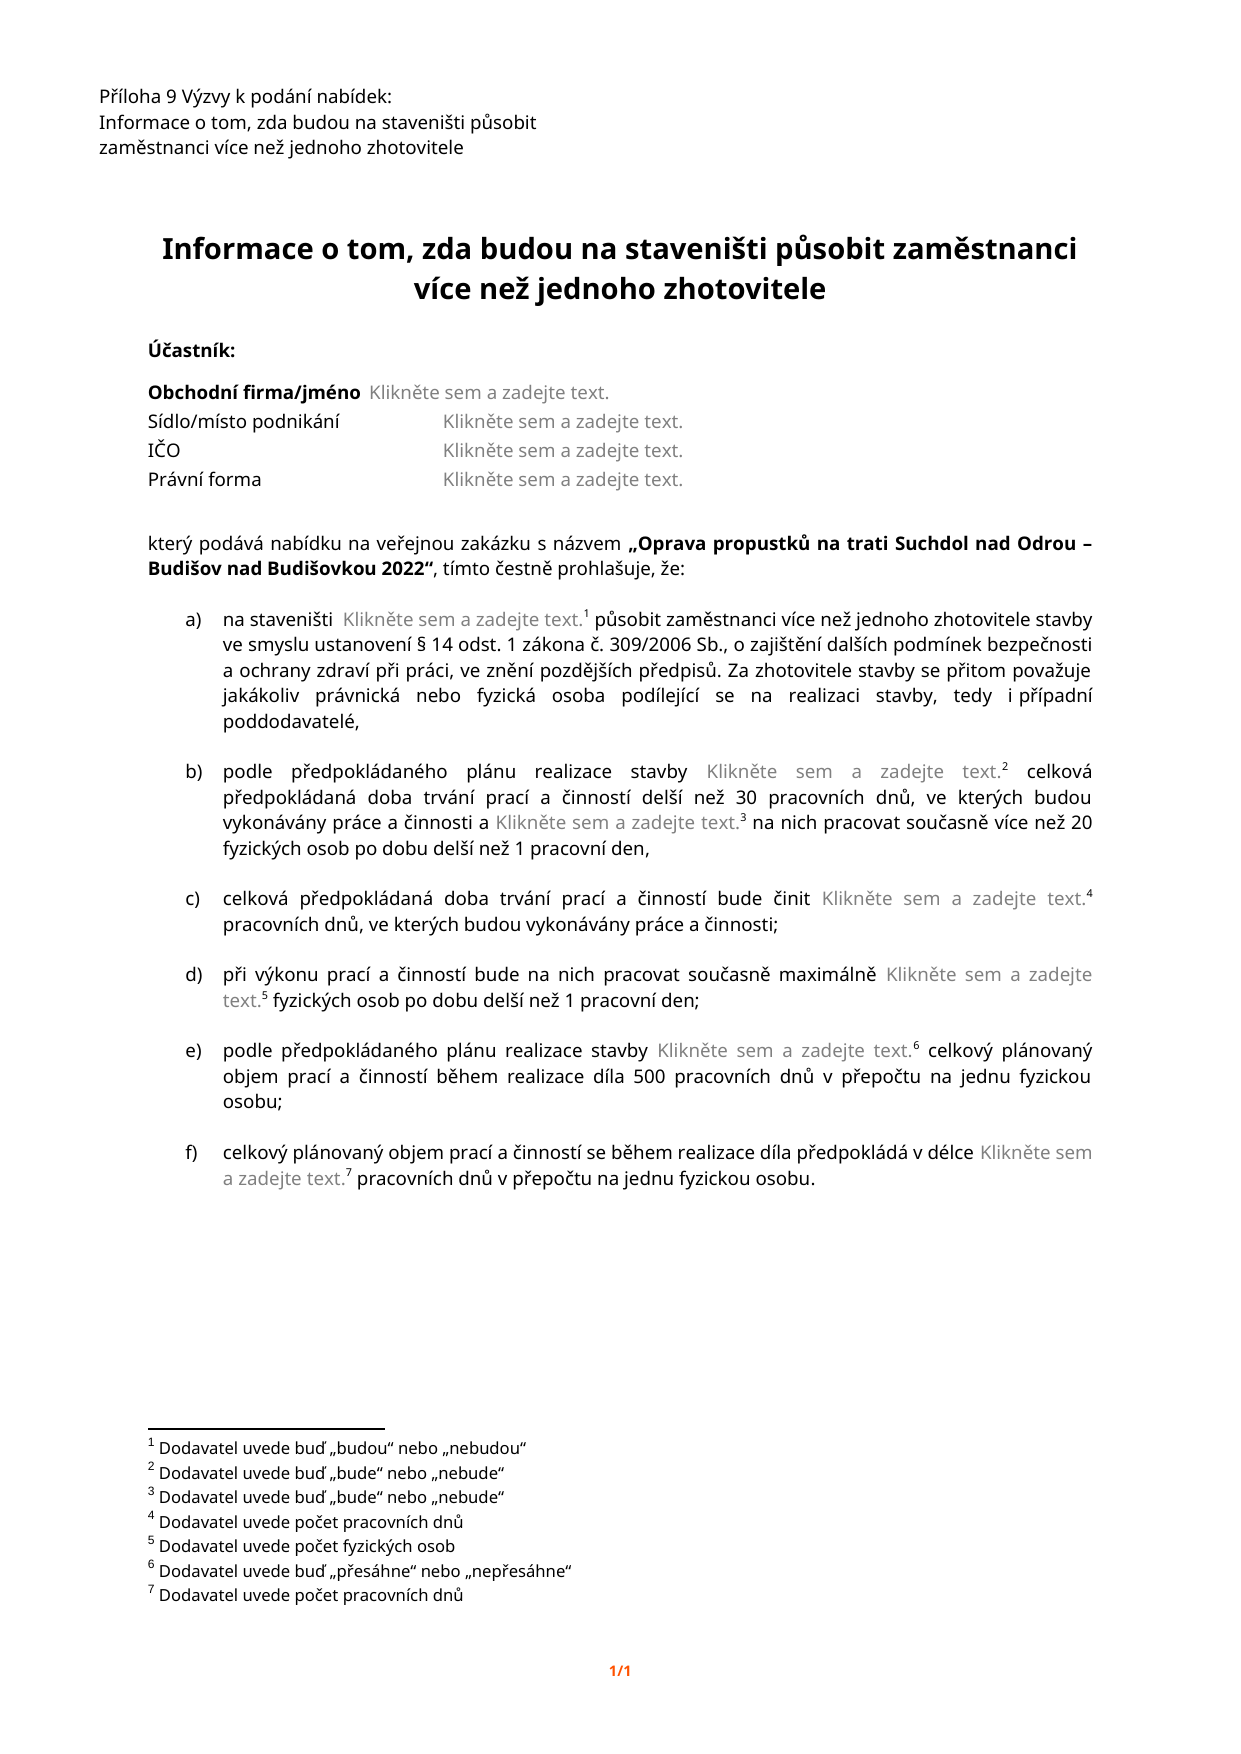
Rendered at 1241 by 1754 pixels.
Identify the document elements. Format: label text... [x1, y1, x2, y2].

text IČO [148, 434, 1093, 463]
text Obchodní firma/jméno [148, 376, 1093, 405]
list celkový plánovaný objem prací a činností se během realizace díla předpokládá v délce pracovních dnů v přepočtu na jednu fyzickou osobu. [185, 1139, 1093, 1190]
list podle předpokládaného plánu realizace stavby celková předpokládaná doba trvání prací a činností delší než 30 pracovních dnů, ve kterých budou vykonávány práce a činnosti a na nich pracovat současně více než 20 fyzických osob po dobu delší než 1 pracovní den, [185, 759, 1093, 861]
list podle předpokládaného plánu realizace stavby celkový plánovaný objem prací a činností během realizace díla 500 pracovních dnů v přepočtu na jednu fyzickou osobu; [185, 1038, 1093, 1114]
text Sídlo/místo podnikání [148, 405, 1093, 434]
list při výkonu prací a činností bude na nich pracovat současně maximálně fyzických osob po dobu delší než 1 pracovní den; [185, 962, 1093, 1013]
text Právní forma [148, 463, 1093, 492]
list celková předpokládaná doba trvání prací a činností bude činit pracovních dnů, ve kterých budou vykonávány práce a činnosti; [185, 886, 1093, 937]
text Účastník: [148, 333, 1093, 364]
title Informace o tom, zda budou na staveništi působit zaměstnanci více než jednoho zhotovitele [148, 228, 1093, 308]
text který podává nabídku na veřejnou zakázku s názvem „Oprava propustků na trati Suchdol nad Odrou – Budišov nad Budišovkou 2022“, tímto čestně prohlašuje, že: [148, 530, 1093, 581]
list na staveništi působit zaměstnanci více než jednoho zhotovitele stavby ve smyslu ustanovení § 14 odst. 1 zákona č. 309/2006 Sb., o zajištění dalších podmínek bezpečnosti a ochrany zdraví při práci, ve znění pozdějších předpisů. Za zhotovitele stavby se přitom považuje jakákoliv právnická nebo fyzická osoba podílející se na realizaci stavby, tedy i případní poddodavatelé, [185, 606, 1093, 734]
